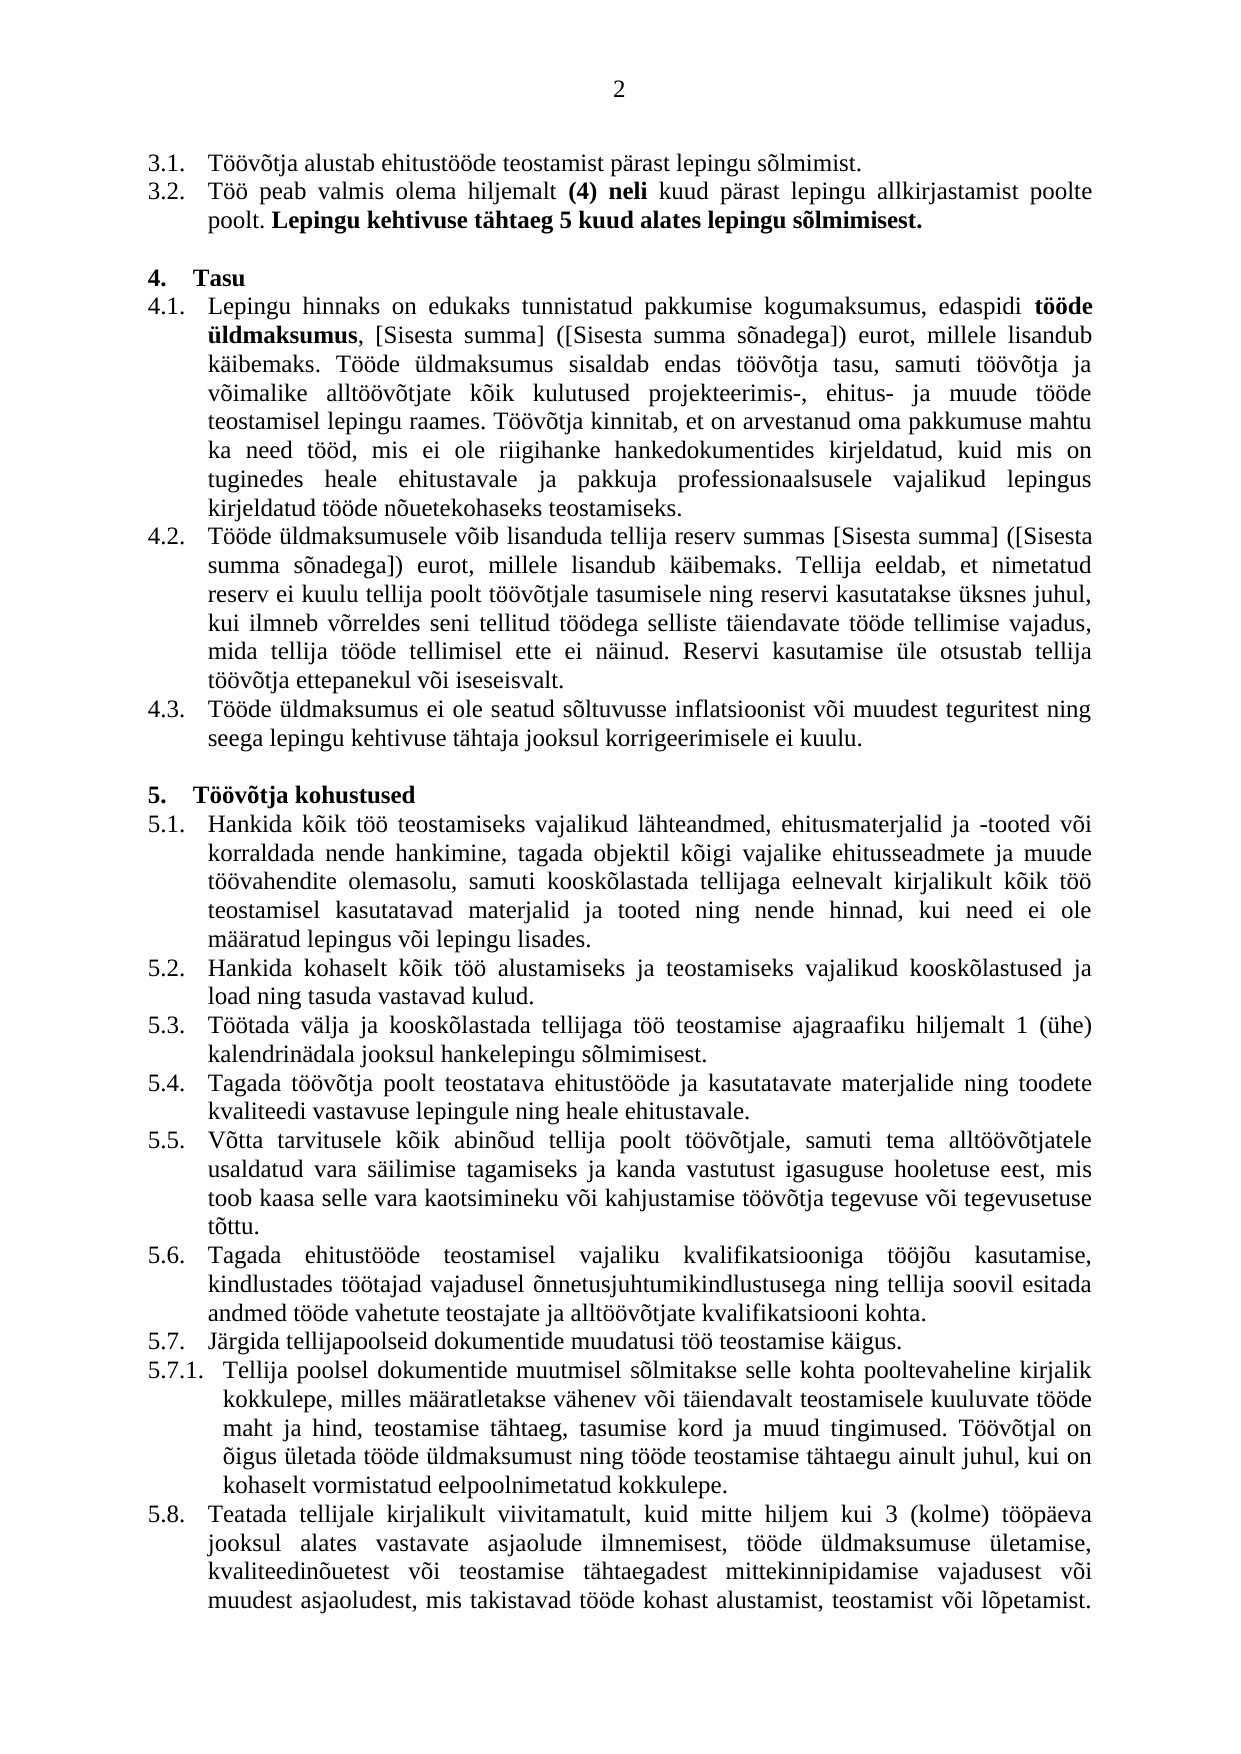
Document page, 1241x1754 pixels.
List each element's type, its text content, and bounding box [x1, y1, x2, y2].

list Tööde üldmaksumusele võib lisanduda tellija reserv summas (eurot, millele lisandub käibemaks. Tellija eeldab, et nimetatud reserv ei kuulu tellija poolt töövõtjale tasumisele ning reservi kasutatakse üksnes juhul, kui ilmneb võrreldes seni tellitud töödega selliste täiendavate tööde tellimise vajadus, mida tellija tööde tellimisel ette ei näinud. Reservi kasutamise üle otsustab tellija töövõtja ettepanekul või iseseisvalt. [148, 521, 1093, 694]
list Tellija poolsel dokumentide muutmisel sõlmitakse selle kohta pooltevaheline kirjalik kokkulepe, milles määratletakse vähenev või täiendavalt teostamisele kuuluvate tööde maht ja hind, teostamise tähtaeg, tasumise kord ja muud tingimused. Töövõtjal on õigus ületada tööde üldmaksumust ning tööde teostamise tähtaegu ainult juhul, kui on kohaselt vormistatud eelpoolnimetatud kokkulepe. [148, 1355, 1093, 1499]
list Tagada ehitustööde teostamisel vajaliku kvalifikatsiooniga tööjõu kasutamise, kindlustades töötajad vajadusel õnnetusjuhtumikindlustusega ning tellija soovil esitada andmed tööde vahetute teostajate ja alltöövõtjate kvalifikatsiooni kohta. [148, 1240, 1093, 1326]
list Hankida kohaselt kõik töö alustamiseks ja teostamiseks vajalikud kooskõlastused ja load ning tasuda vastavad kulud. [148, 953, 1093, 1010]
list Tööde üldmaksumus ei ole seatud sõltuvusse inflatsioonist või muudest teguritest ning seega lepingu kehtivuse tähtaja jooksul korrigeerimisele ei kuulu. [148, 694, 1093, 751]
list Lepingu hinnaks on edukaks tunnistatud pakkumise kogumaksumus, edaspidi tööde üldmaksumus, (eurot, millele lisandub käibemaks. Tööde üldmaksumus sisaldab endas töövõtja tasu, samuti töövõtja ja võimalike alltöövõtjate kõik kulutused projekteerimis-, ehitus- ja muude tööde teostamisel lepingu raames. Töövõtja kinnitab, et on arvestanud oma pakkumuse mahtu ka need tööd, mis ei ole riigihanke hankedokumentides kirjeldatud, kuid mis on tuginedes heale ehitustavale ja pakkuja professionaalsusele vajalikud lepingus kirjeldatud tööde nõuetekohaseks teostamiseks. [148, 291, 1093, 521]
list Töövõtja kohustused [148, 780, 1093, 809]
list Töötada välja ja kooskõlastada tellijaga töö teostamise ajagraafiku hiljemalt 1 (ühe) kalendrinädala jooksul hankelepingu sõlmimisest. [148, 1010, 1093, 1068]
list Võtta tarvitusele kõik abinõud tellija poolt töövõtjale, samuti tema alltöövõtjatele usaldatud vara säilimise tagamiseks ja kanda vastutust igasuguse hooletuse eest, mis toob kaasa selle vara kaotsimineku või kahjustamise töövõtja tegevuse või tegevusetuse tõttu. [148, 1125, 1093, 1240]
list Tasu [148, 263, 1093, 291]
list Töövõtja alustab ehitustööde teostamist pärast lepingu sõlmimist. [148, 148, 1093, 176]
list Tagada töövõtja poolt teostatava ehitustööde ja kasutatavate materjalide ning toodete kvaliteedi vastavuse lepingule ning heale ehitustavale. [148, 1068, 1093, 1125]
list Töö peab valmis olema hiljemalt (4) neli kuud pärast lepingu allkirjastamist poolte poolt. Lepingu kehtivuse tähtaeg 5 kuud alates lepingu sõlmimisest. [148, 176, 1093, 234]
list Hankida kõik töö teostamiseks vajalikud lähteandmed, ehitusmaterjalid ja -tooted või korraldada nende hankimine, tagada objektil kõigi vajalike ehitusseadmete ja muude töövahendite olemasolu, samuti kooskõlastada tellijaga eelnevalt kirjalikult kõik töö teostamisel kasutatavad materjalid ja tooted ning nende hinnad, kui need ei ole määratud lepingus või lepingu lisades. [148, 809, 1093, 953]
list Järgida tellijapoolseid dokumentide muudatusi töö teostamise käigus. [148, 1326, 1093, 1355]
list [148, 1499, 1093, 1614]
